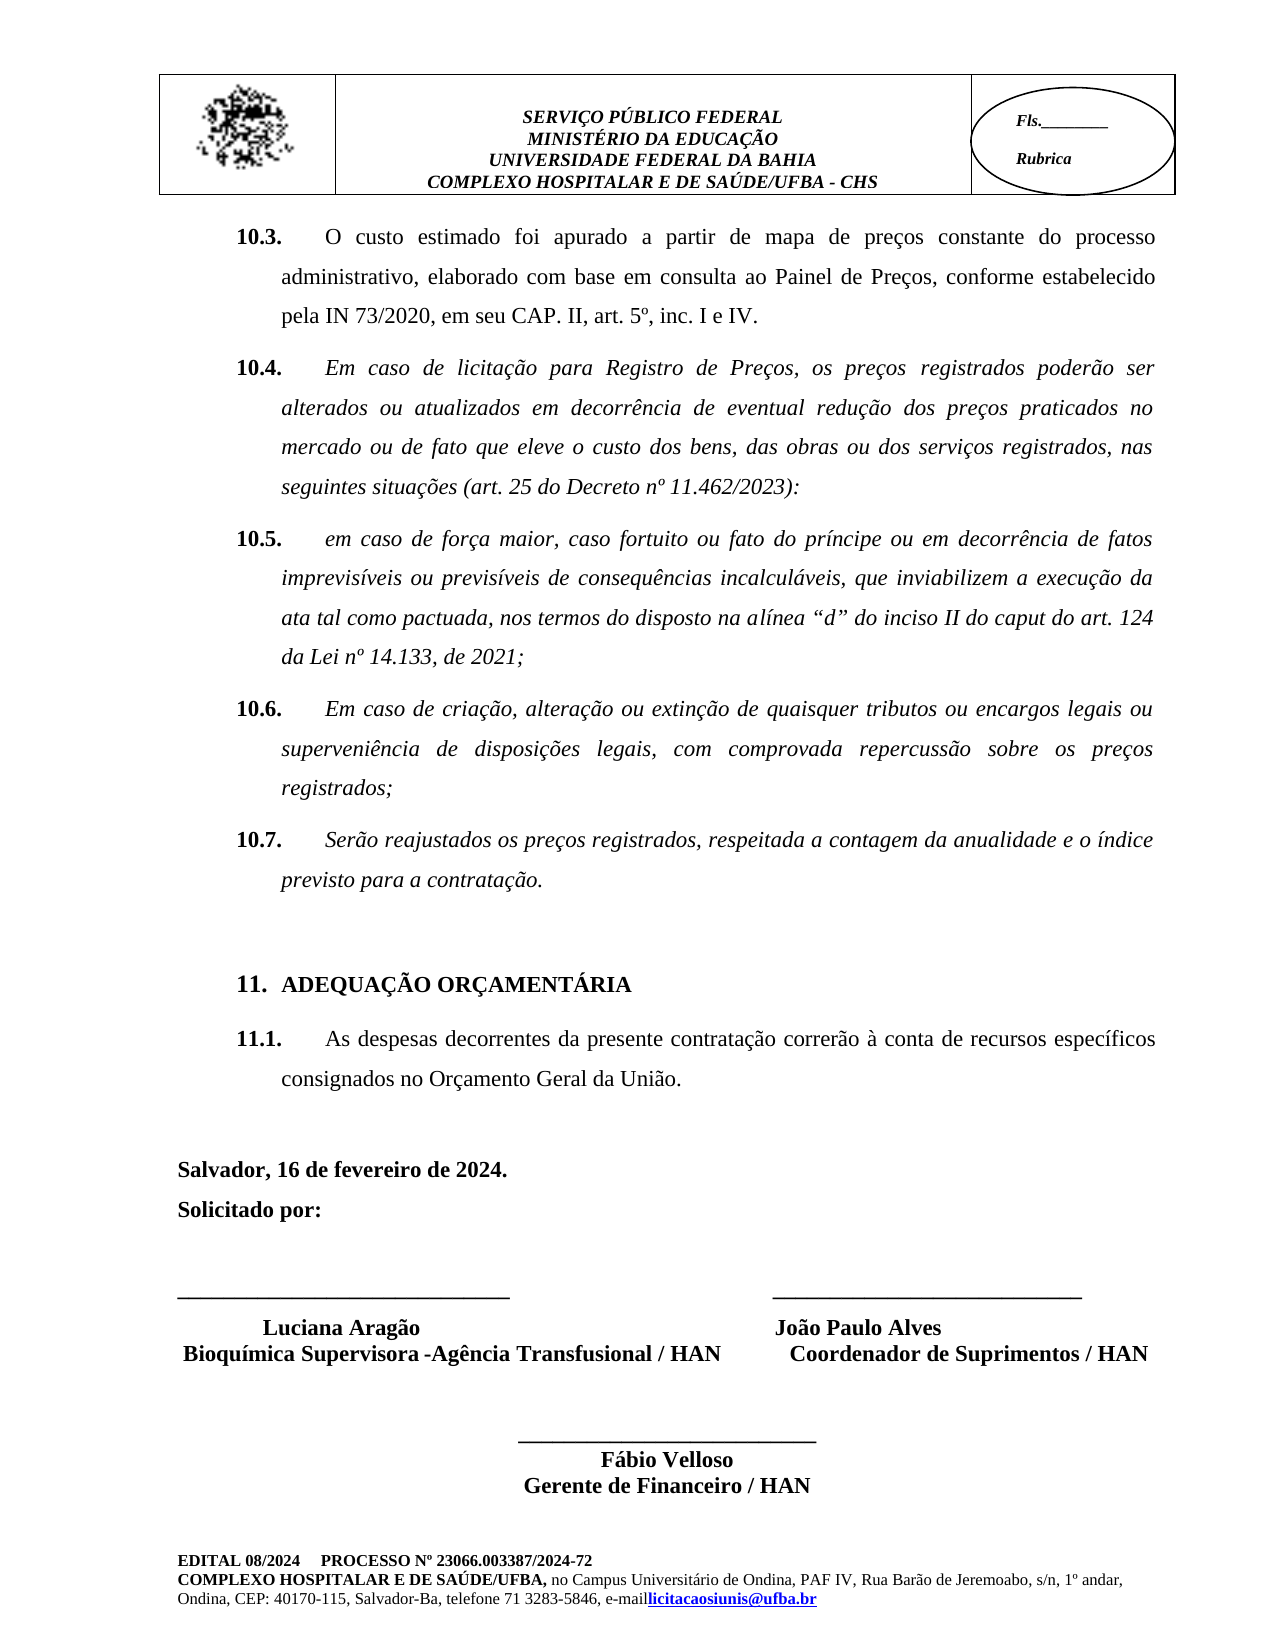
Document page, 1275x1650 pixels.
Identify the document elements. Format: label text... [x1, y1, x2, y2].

text Fábio Velloso [177, 1446, 1157, 1472]
text Luciana Aragão João Paulo Alves [263, 1314, 1157, 1340]
text Bioquímica Supervisora -Agência Transfusional / HAN Coordenador de Suprimentos / HAN [177, 1340, 1157, 1367]
list As despesas decorrentes da presente contratação correrão à conta de recursos específicos consignados no Orçamento Geral da União. [236, 1025, 1157, 1091]
text _____________________________ ___________________________ [177, 1274, 1157, 1301]
list ADEQUAÇÃO ORÇAMENTÁRIA [236, 969, 1157, 998]
text __________________________ [177, 1419, 1157, 1446]
text Solicitado por: [177, 1196, 1157, 1222]
text Salvador, 16 de fevereiro de 2024. [177, 1156, 1157, 1182]
list Em caso de criação, alteração ou extinção de quaisquer tributos ou encargos legais ou superveniência de disposições legais, com comprovada repercussão sobre os preços registrados; [236, 695, 1157, 801]
text Gerente de Financeiro / HAN [177, 1472, 1157, 1498]
list em caso de força maior, caso fortuito ou fato do príncipe ou em decorrência de fatos imprevisíveis ou previsíveis de consequências incalculáveis, que inviabilizem a execução da ata tal como pactuada, nos termos do disposto na alínea “d” do inciso II do caput do art. 124 da Lei nº 14.133, de 2021; [236, 525, 1157, 669]
list O custo estimado foi apurado a partir de mapa de preços constante do processo administrativo, elaborado com base em consulta ao Painel de Preços, conforme estabelecido pela IN 73/2020, em seu CAP. II, art. 5º, inc. I e IV. [236, 223, 1157, 329]
list Em caso de licitação para Registro de Preços, os preços registrados poderão ser alterados ou atualizados em decorrência de eventual redução dos preços praticados no mercado ou de fato que eleve o custo dos bens, das obras ou dos serviços registrados, nas seguintes situações (art. 25 do Decreto nº 11.462/2023): [236, 354, 1157, 499]
list Serão reajustados os preços registrados, respeitada a contagem da anualidade e o índice previsto para a contratação. [236, 826, 1157, 892]
